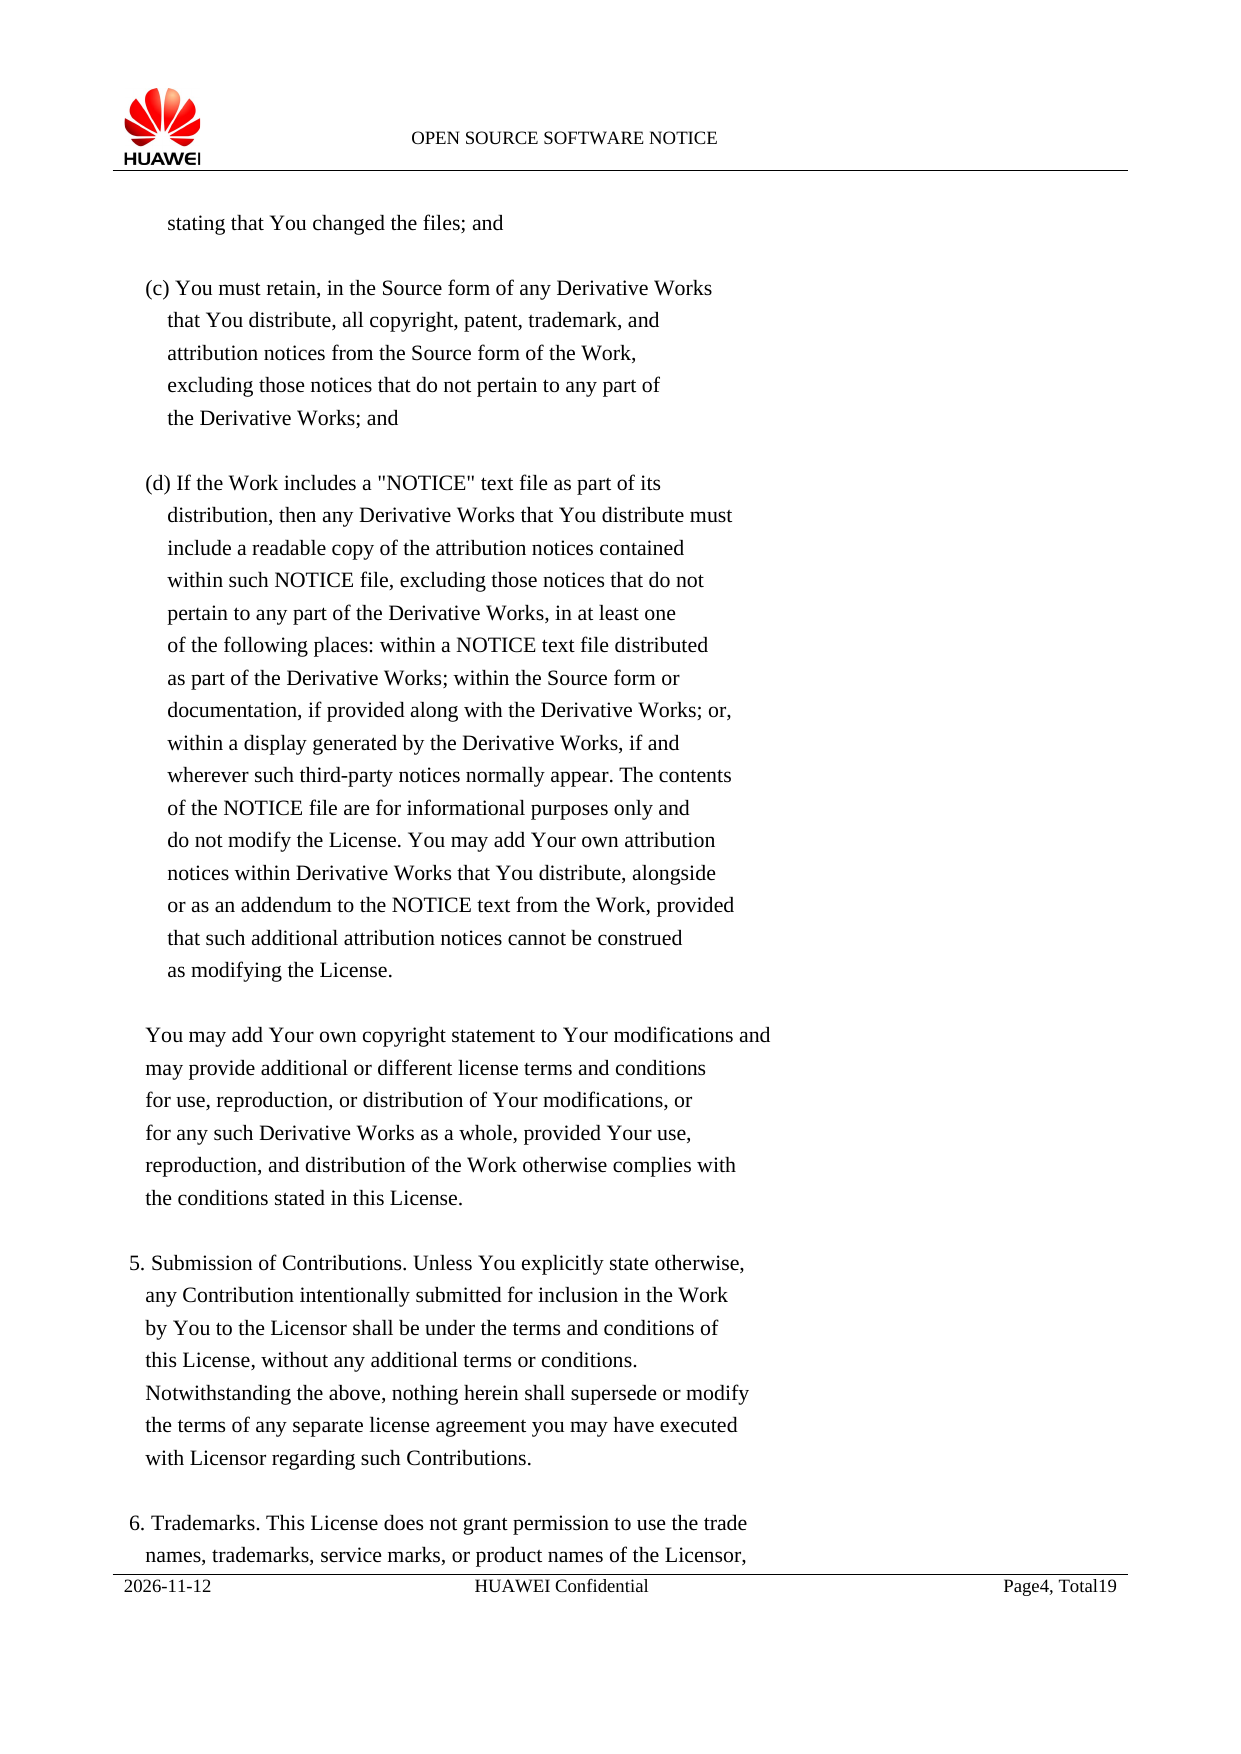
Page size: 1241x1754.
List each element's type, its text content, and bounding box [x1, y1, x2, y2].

picture [124, 88, 201, 165]
